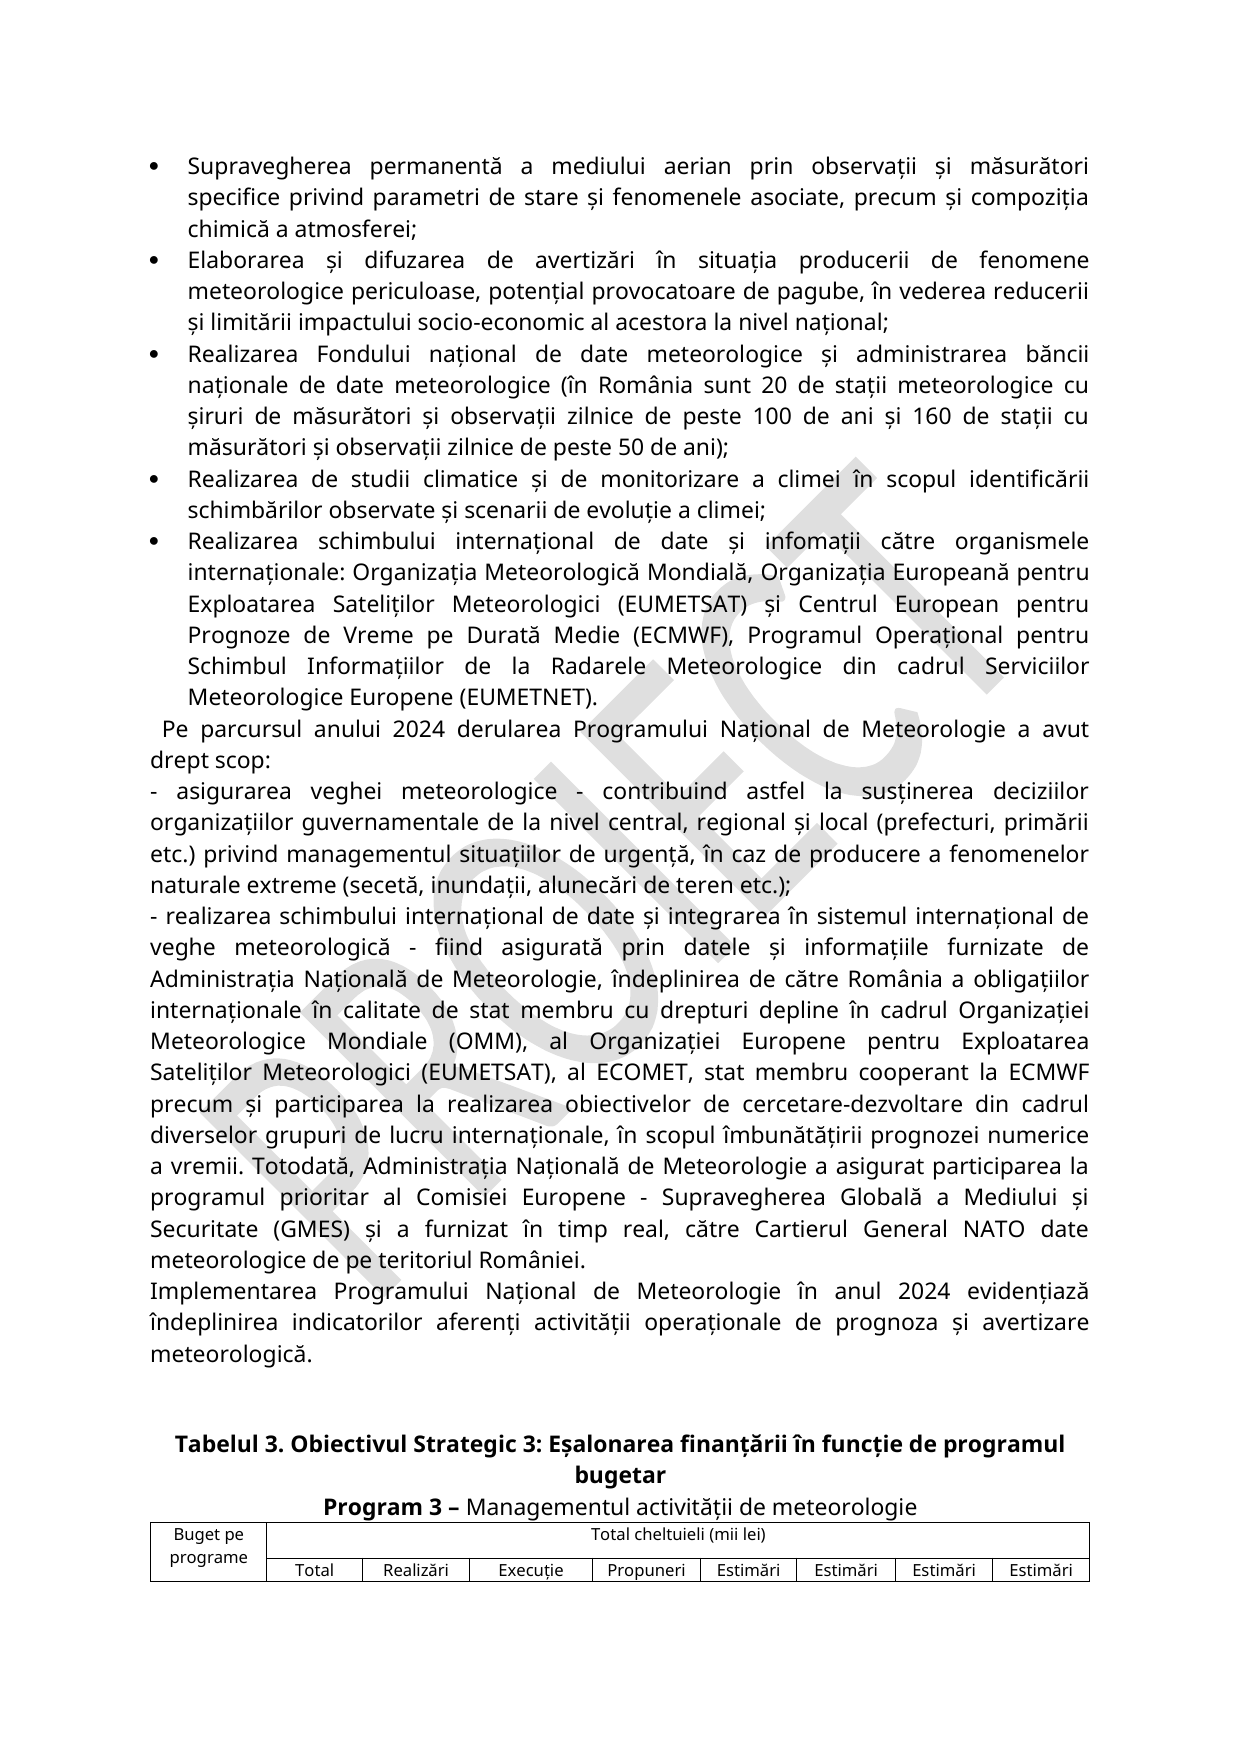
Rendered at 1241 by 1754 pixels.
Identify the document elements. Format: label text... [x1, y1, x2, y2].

list Elaborarea și difuzarea de avertizări în situația producerii de fenomene meteorologice periculoase, potențial provocatoare de pagube, în vederea reducerii și limitării impactului socio-economic al acestora la nivel național; [150, 244, 1090, 337]
table_cell Estimări 2027 [701, 1559, 796, 1581]
text - asigurarea veghei meteorologice - contribuind astfel la susținerea deciziilor organizațiilor guvernamentale de la nivel central, regional și local (prefecturi, primării etc.) privind managementul situațiilor de urgență, în caz de producere a fenomenelor naturale extreme (secetă, inundații, alunecări de teren etc.); [150, 775, 1090, 900]
text Pe parcursul anului 2024 derularea Programului Național de Meteorologie a avut drept scop: [150, 712, 1090, 775]
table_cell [993, 1559, 1089, 1581]
list Realizarea de studii climatice și de monitorizare a climei în scopul identificării schimbărilor observate și scenarii de evoluție a climei; [150, 462, 1090, 525]
text - realizarea schimbului internațional de date și integrarea în sistemul internațional de veghe meteorologică - fiind asigurată prin datele și informațiile furnizate de Administrația Națională de Meteorologie, îndeplinirea de către România a obligațiilor internaționale în calitate de stat membru cu drepturi depline în cadrul Organizației Meteorologice Mondiale (OMM), al Organizației Europene pentru Exploatarea Sateliților Meteorologici (EUMETSAT), al ECOMET, stat membru cooperant la ECMWF precum și participarea la realizarea obiectivelor de cercetare-dezvoltare din cadrul diverselor grupuri de lucru internaționale, în scopul îmbunătățirii prognozei numerice a vremii. Totodată, Administrația Națională de Meteorologie a asigurat participarea la programul prioritar al Comisiei Europene - Supravegherea Globală a Mediului și Securitate (GMES) și a furnizat în timp real, către Cartierul General NATO date meteorologice de pe teritoriul României. [150, 900, 1090, 1275]
table_cell Estimări 2028 [797, 1559, 895, 1581]
list Supravegherea permanentă a mediului aerian prin observații și măsurători specifice privind parametri de stare și fenomenele asociate, precum și compoziția chimică a atmosferei; [150, 150, 1090, 244]
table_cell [470, 1559, 592, 1581]
list Realizarea schimbului internațional de date și infomații către organismele internaționale: Organizația Meteorologică Mondială, Organizația Europeană pentru Exploatarea Sateliților Meteorologici (EUMETSAT) și Centrul European pentru Prognoze de Vreme pe Durată Medie (ECMWF), Programul Operațional pentru Schimbul Informațiilor de la Radarele Meteorologice din cadrul Serviciilor Meteorologice Europene (EUMETNET). [150, 525, 1090, 712]
table_cell Estimări 2029 [896, 1559, 992, 1581]
text Implementarea Programului Național de Meteorologie în anul 2024 evidențiază îndeplinirea indicatorilor aferenți activității operaționale de prognoza și avertizare meteorologică. [150, 1275, 1090, 1369]
text Tabelul 3. Obiectivul Strategic 3: Eșalonarea finanțării în funcție de programul bugetar [150, 1428, 1090, 1491]
table_cell Propuneri 2026 [593, 1559, 700, 1581]
table_cell Realizări 2024 [363, 1559, 469, 1581]
table_header Buget pe programe [151, 1523, 266, 1581]
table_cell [267, 1559, 362, 1581]
table_header Total cheltuieli (mii lei) [267, 1523, 1089, 1557]
list Realizarea Fondului național de date meteorologice și administrarea băncii naționale de date meteorologice (în România sunt 20 de stații meteorologice cu șiruri de măsurători și observații zilnice de peste 100 de ani și 160 de stații cu măsurători și observații zilnice de peste 50 de ani); [150, 337, 1090, 462]
text Program 3 – Managementul activității de meteorologie [150, 1491, 1090, 1522]
